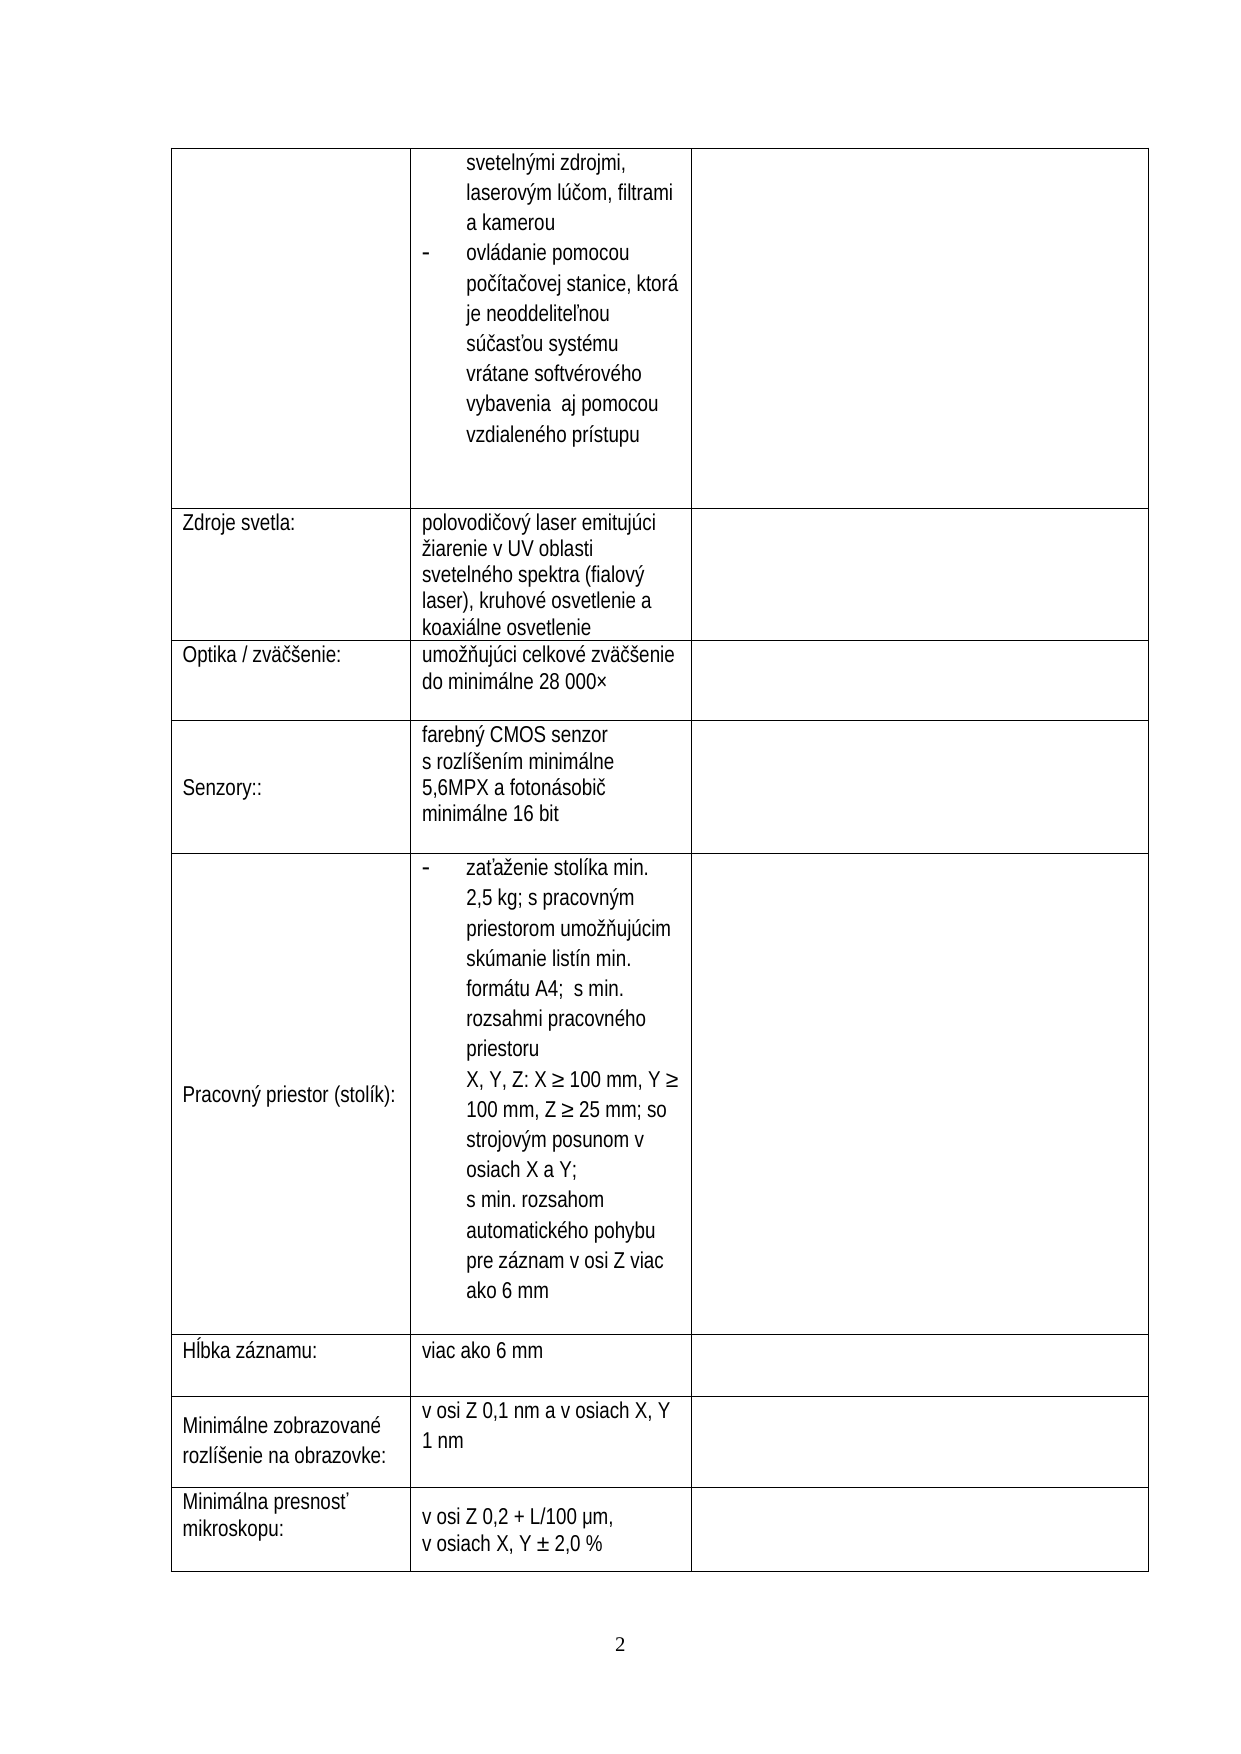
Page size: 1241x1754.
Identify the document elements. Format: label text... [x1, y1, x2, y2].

table_cell [692, 1335, 1148, 1396]
table_cell v osi Z 0,2 + L/100 μm, v osiach X, Y ± 2,0 % [411, 1488, 691, 1571]
table_cell [692, 854, 1148, 1334]
table_cell viac ako 6 mm [411, 1335, 691, 1396]
table_cell v osi Z 0,1 nm a v osiach X, Y 1 nm [411, 1397, 691, 1487]
table_cell zaťaženie stolíka min. 2,5 kg; s pracovným priestorom umožňujúcim skúmanie listín min. formátu A4; s min. rozsahmi pracovného priestoru X, Y, Z: X ≥ 100 mm, Y ≥ 100 mm, Z ≥ 25 mm; so strojovým posunom v osiach X a Y; s min. rozsahom automatického pohybu pre záznam v osi Z viac ako 6 mm [411, 854, 691, 1334]
table_cell [692, 1397, 1148, 1487]
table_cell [411, 149, 691, 507]
table_cell Optika / zväčšenie: [172, 641, 410, 720]
table_cell polovodičový laser emitujúci žiarenie v UV oblasti svetelného spektra (fialový laser), kruhové osvetlenie a koaxiálne osvetlenie [411, 509, 691, 640]
table_cell umožňujúci celkové zväčšenie do minimálne 28 000× [411, 641, 691, 720]
table_cell Minimálna presnosť mikroskopu: [172, 1488, 410, 1571]
table_cell Pracovný priestor (stolík): [172, 854, 410, 1334]
table_cell Zdroje svetla: [172, 509, 410, 640]
table_cell [692, 149, 1148, 507]
table_cell [692, 1488, 1148, 1571]
table_cell Minimálne zobrazované rozlíšenie na obrazovke: [172, 1397, 410, 1487]
table_cell [692, 721, 1148, 853]
table_cell [692, 641, 1148, 720]
table_cell Senzory:: [172, 721, 410, 853]
table_cell [692, 509, 1148, 640]
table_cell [172, 149, 410, 507]
table_cell Hĺbka záznamu: [172, 1335, 410, 1396]
table_cell farebný CMOS senzor s rozlíšením minimálne 5,6MPX a fotonásobič minimálne 16 bit [411, 721, 691, 853]
